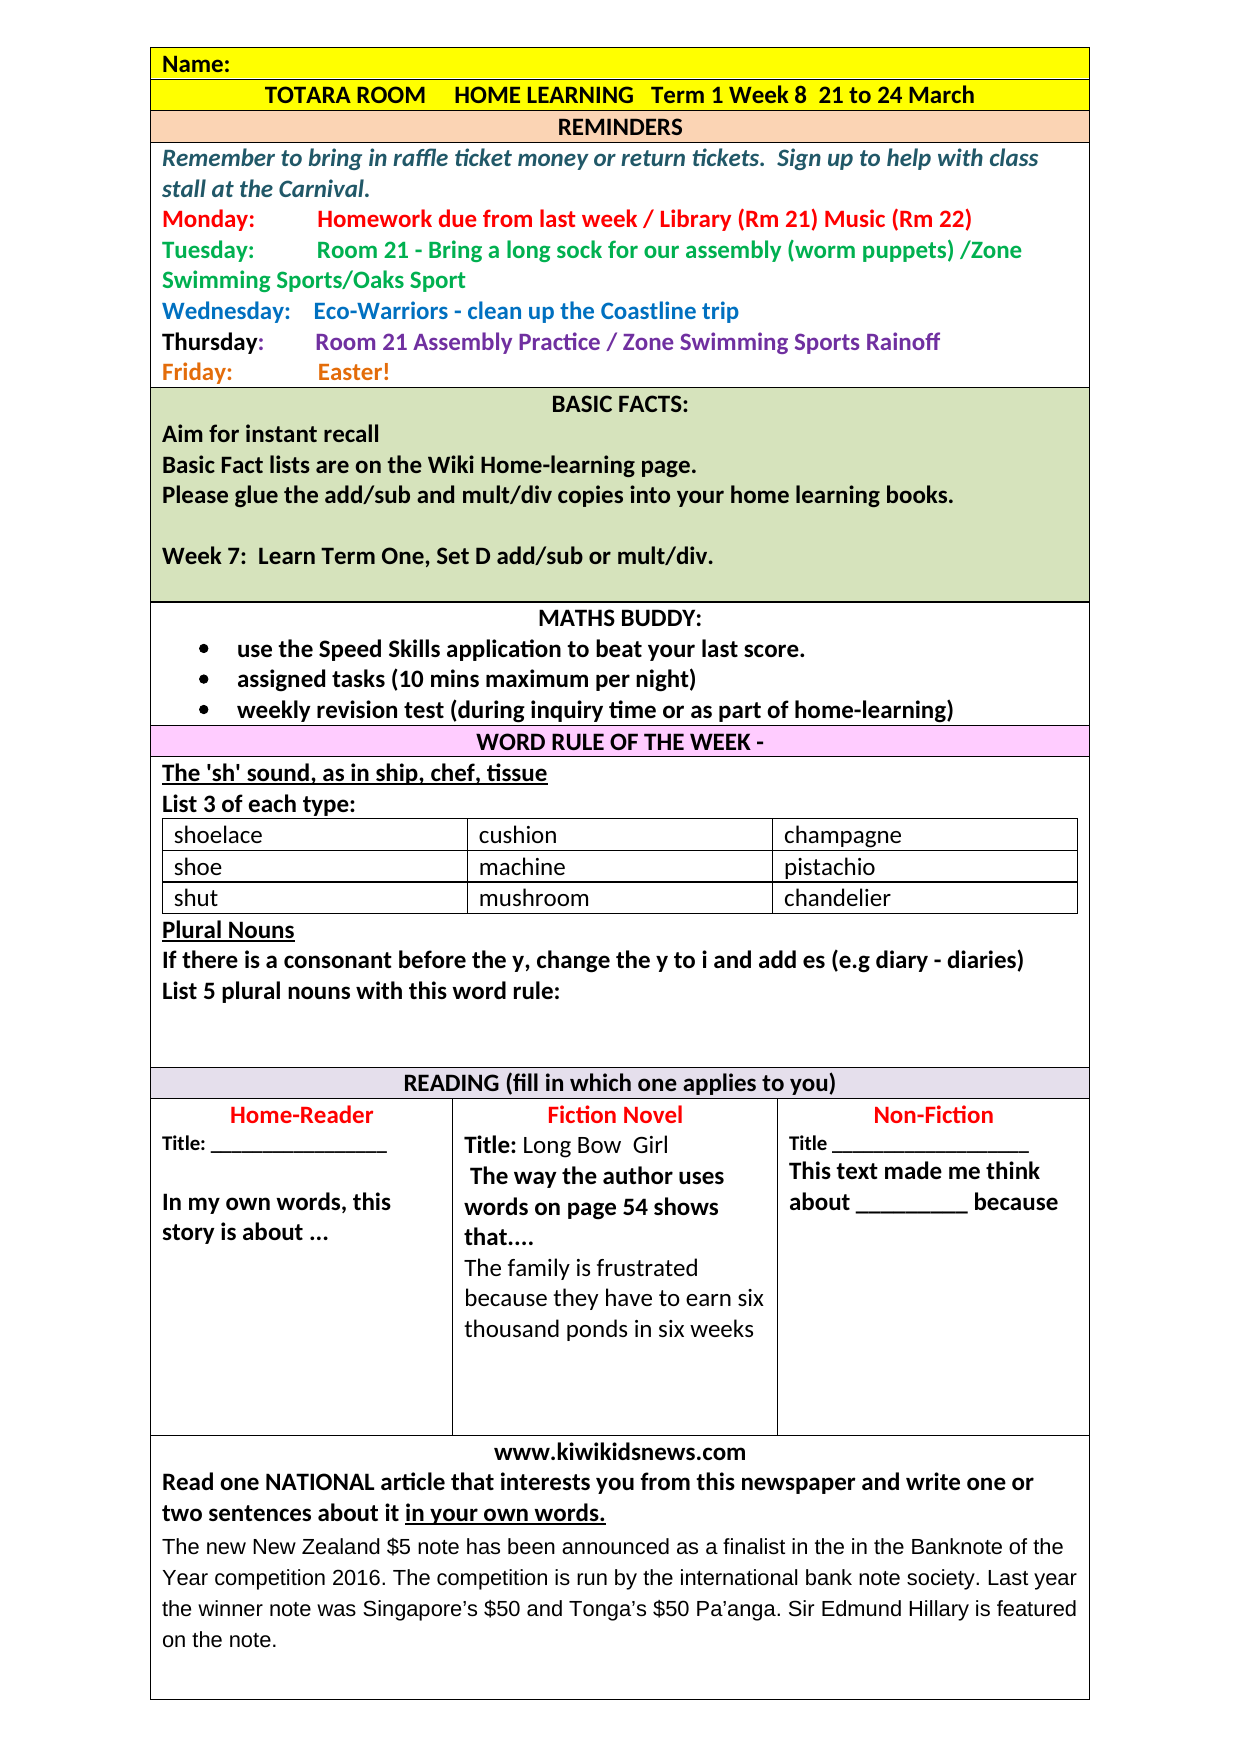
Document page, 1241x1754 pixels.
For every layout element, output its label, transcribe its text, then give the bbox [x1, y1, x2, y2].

table_cell READING (fill in which one applies to you) [151, 1068, 1089, 1098]
table_cell www.kiwikidsnews.com Read one NATIONAL article that interests you from this newspaper and write one or two sentences about it in your own words. The new New Zealand $5 note has been announced as a finalist in the in the Banknote of the Year competition 2016. The competition is run by the international bank note society. Last year the winner note was Singapore’s $50 and Tonga’s $50 Pa’anga. Sir Edmund Hillary is featured on the note. [151, 1436, 1089, 1699]
table_cell Non-Fiction Title ___________________ This text made me think about _________ because [778, 1099, 1089, 1435]
table_cell Fiction Novel Title: Long Bow Girl The way the author uses words on page 54 shows that.... The family is frustrated because they have to earn six thousand ponds in six weeks [453, 1099, 777, 1435]
table_cell The 'sh' sound, as in ship, chef, tissue List 3 of each type: Plural Nouns If there is a consonant before the y, change the y to i and add es (e.g diary - diaries) List 5 plural nouns with this word rule: [151, 757, 1089, 1067]
table_header Name: [151, 48, 1089, 78]
table_cell TOTARA ROOM HOME LEARNING Term 1 Week 8 21 to 24 March [151, 80, 1089, 110]
table_cell Home-Reader Title: _________________ In my own words, this story is about ... [151, 1099, 452, 1435]
table_cell BASIC FACTS: Aim for instant recall Basic Fact lists are on the Wiki Home-learning page. Please glue the add/sub and mult/div copies into your home learning books. Week 7: Learn Term One, Set D add/sub or mult/div. [151, 388, 1089, 601]
table_cell Remember to bring in raffle ticket money or return tickets. Sign up to help with class stall at the Carnival. Monday: Homework due from last week / Library (Rm 21) Music (Rm 22) Tuesday: Room 21 - Bring a long sock for our assembly (worm puppets) /Zone Swimming Sports/Oaks Sport Wednesday: Eco-Warriors - clean up the Coastline trip Thursday: Room 21 Assembly Practice / Zone Swimming Sports Rainoff Friday: Easter! [151, 143, 1089, 387]
table_cell REMINDERS [151, 111, 1089, 142]
table_cell MATHS BUDDY: use the Speed Skills application to beat your last score. assigned tasks (10 mins maximum per night) weekly revision test (during inquiry time or as part of home-learning) [151, 603, 1089, 724]
table_cell WORD RULE OF THE WEEK - [151, 726, 1089, 756]
